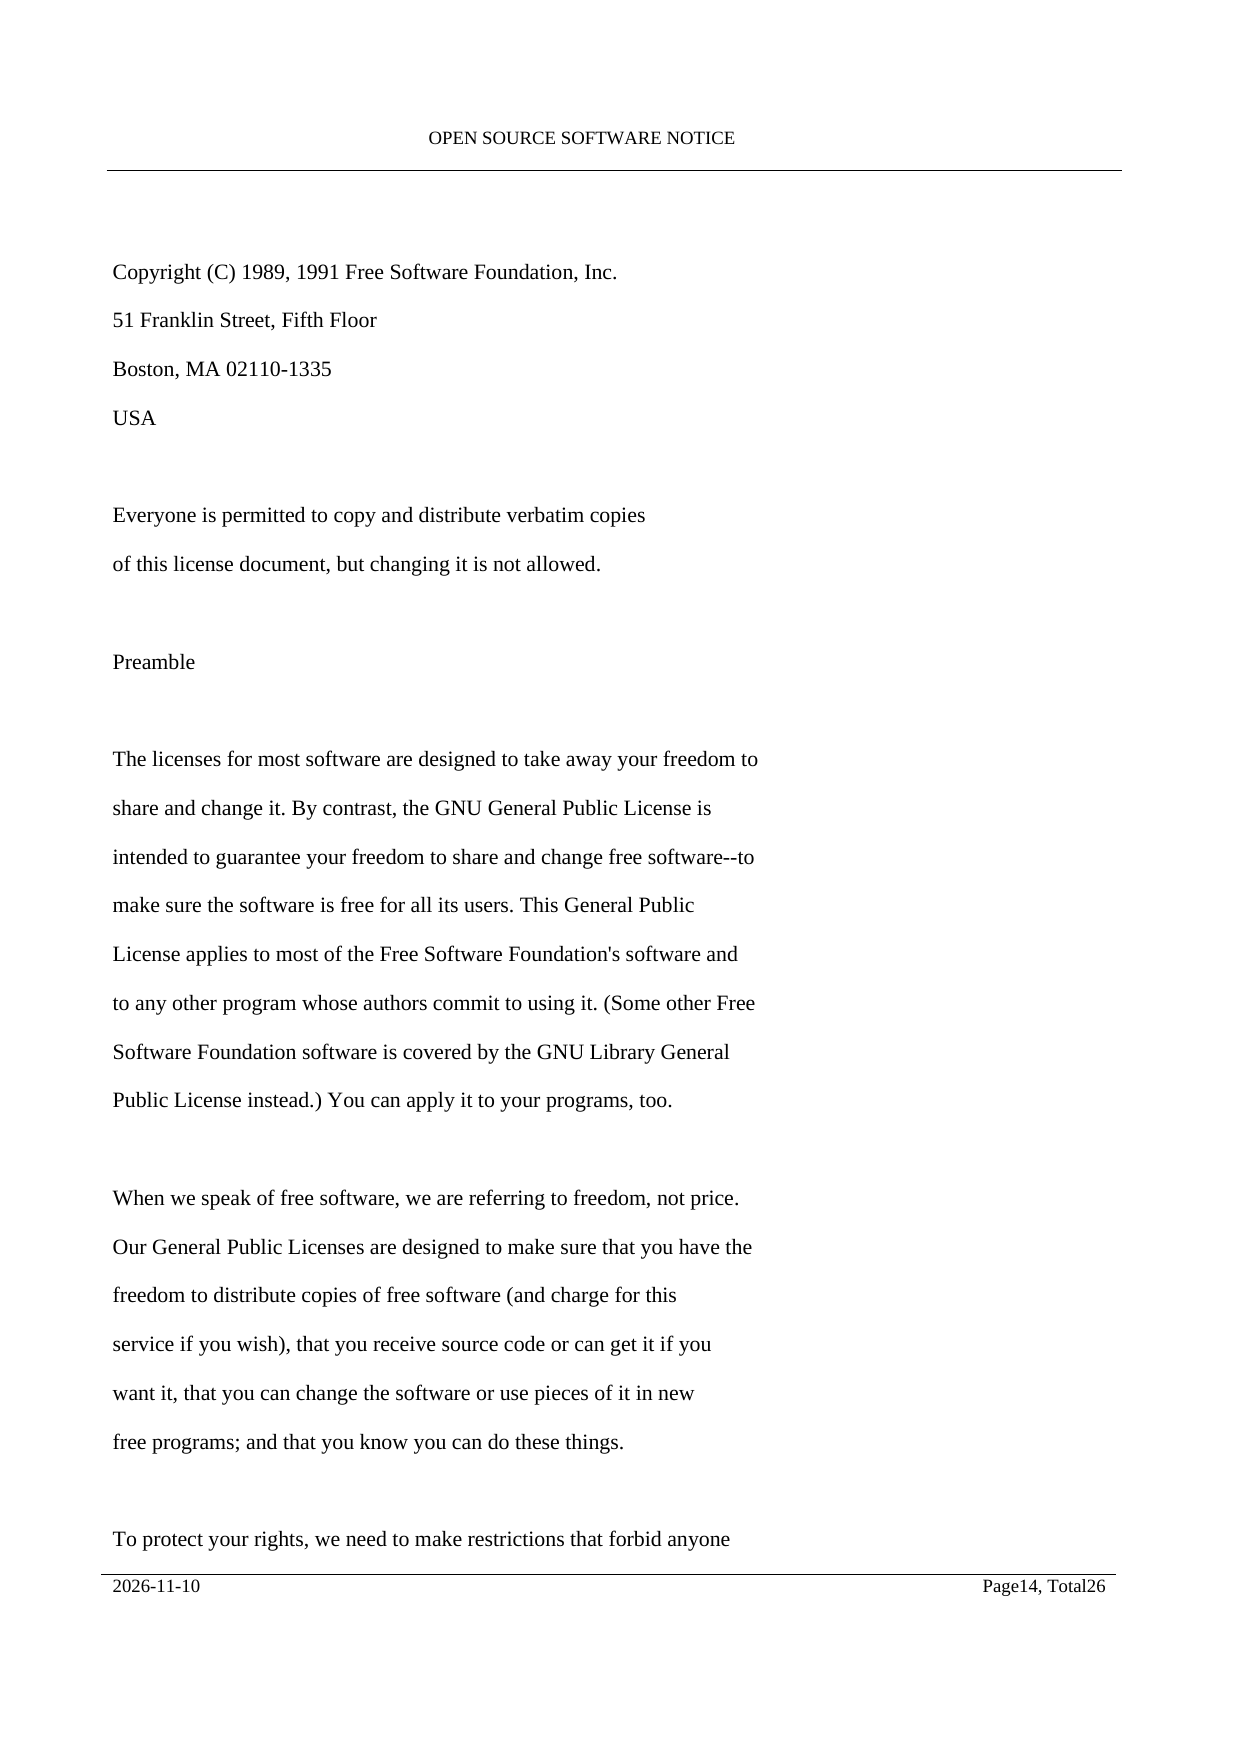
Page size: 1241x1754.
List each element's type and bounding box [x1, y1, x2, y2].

text [112, 206, 1128, 1555]
